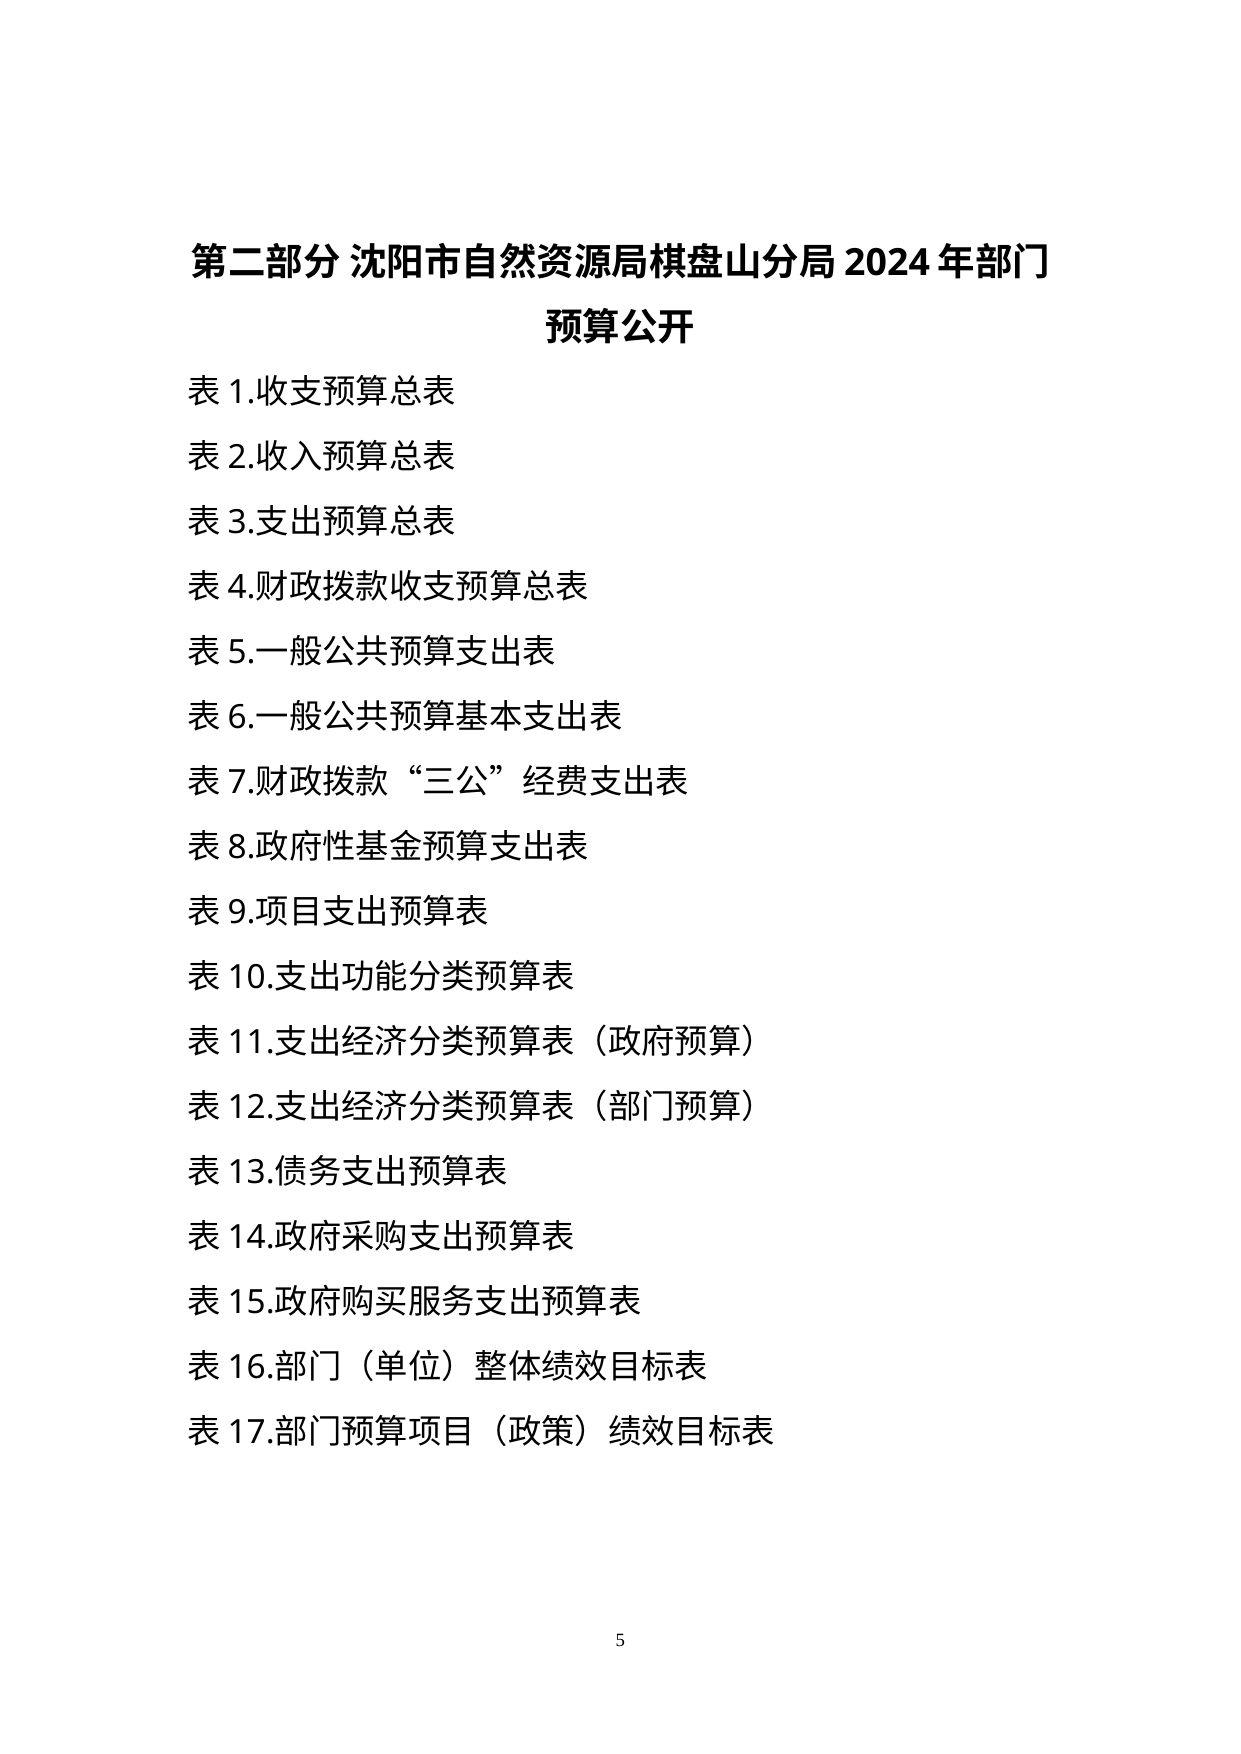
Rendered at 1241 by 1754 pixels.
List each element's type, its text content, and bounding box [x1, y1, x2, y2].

text 表9.项目支出预算表 [187, 877, 1053, 942]
text 表10.支出功能分类预算表 [187, 942, 1053, 1007]
text 表13.债务支出预算表 [187, 1137, 1053, 1202]
text 表17.部门预算项目（政策）绩效目标表 [187, 1397, 1053, 1462]
text 表1.收支预算总表 [187, 357, 1053, 422]
text 表16.部门（单位）整体绩效目标表 [187, 1332, 1053, 1397]
text 表3.支出预算总表 [187, 487, 1053, 552]
text 表15.政府购买服务支出预算表 [187, 1267, 1053, 1332]
text 表5.一般公共预算支出表 [187, 617, 1053, 682]
text 表2.收入预算总表 [187, 422, 1053, 487]
text 表8.政府性基金预算支出表 [187, 812, 1053, 877]
text 表12.支出经济分类预算表（部门预算） [187, 1072, 1053, 1137]
text 表7.财政拨款“三公”经费支出表 [187, 747, 1053, 812]
text 表11.支出经济分类预算表（政府预算） [187, 1007, 1053, 1072]
text 表4.财政拨款收支预算总表 [187, 552, 1053, 617]
list 沈阳市自然资源局棋盘山分局2024年部门预算公开 [187, 227, 1053, 357]
text 表6.一般公共预算基本支出表 [187, 682, 1053, 747]
text 表14.政府采购支出预算表 [187, 1202, 1053, 1267]
